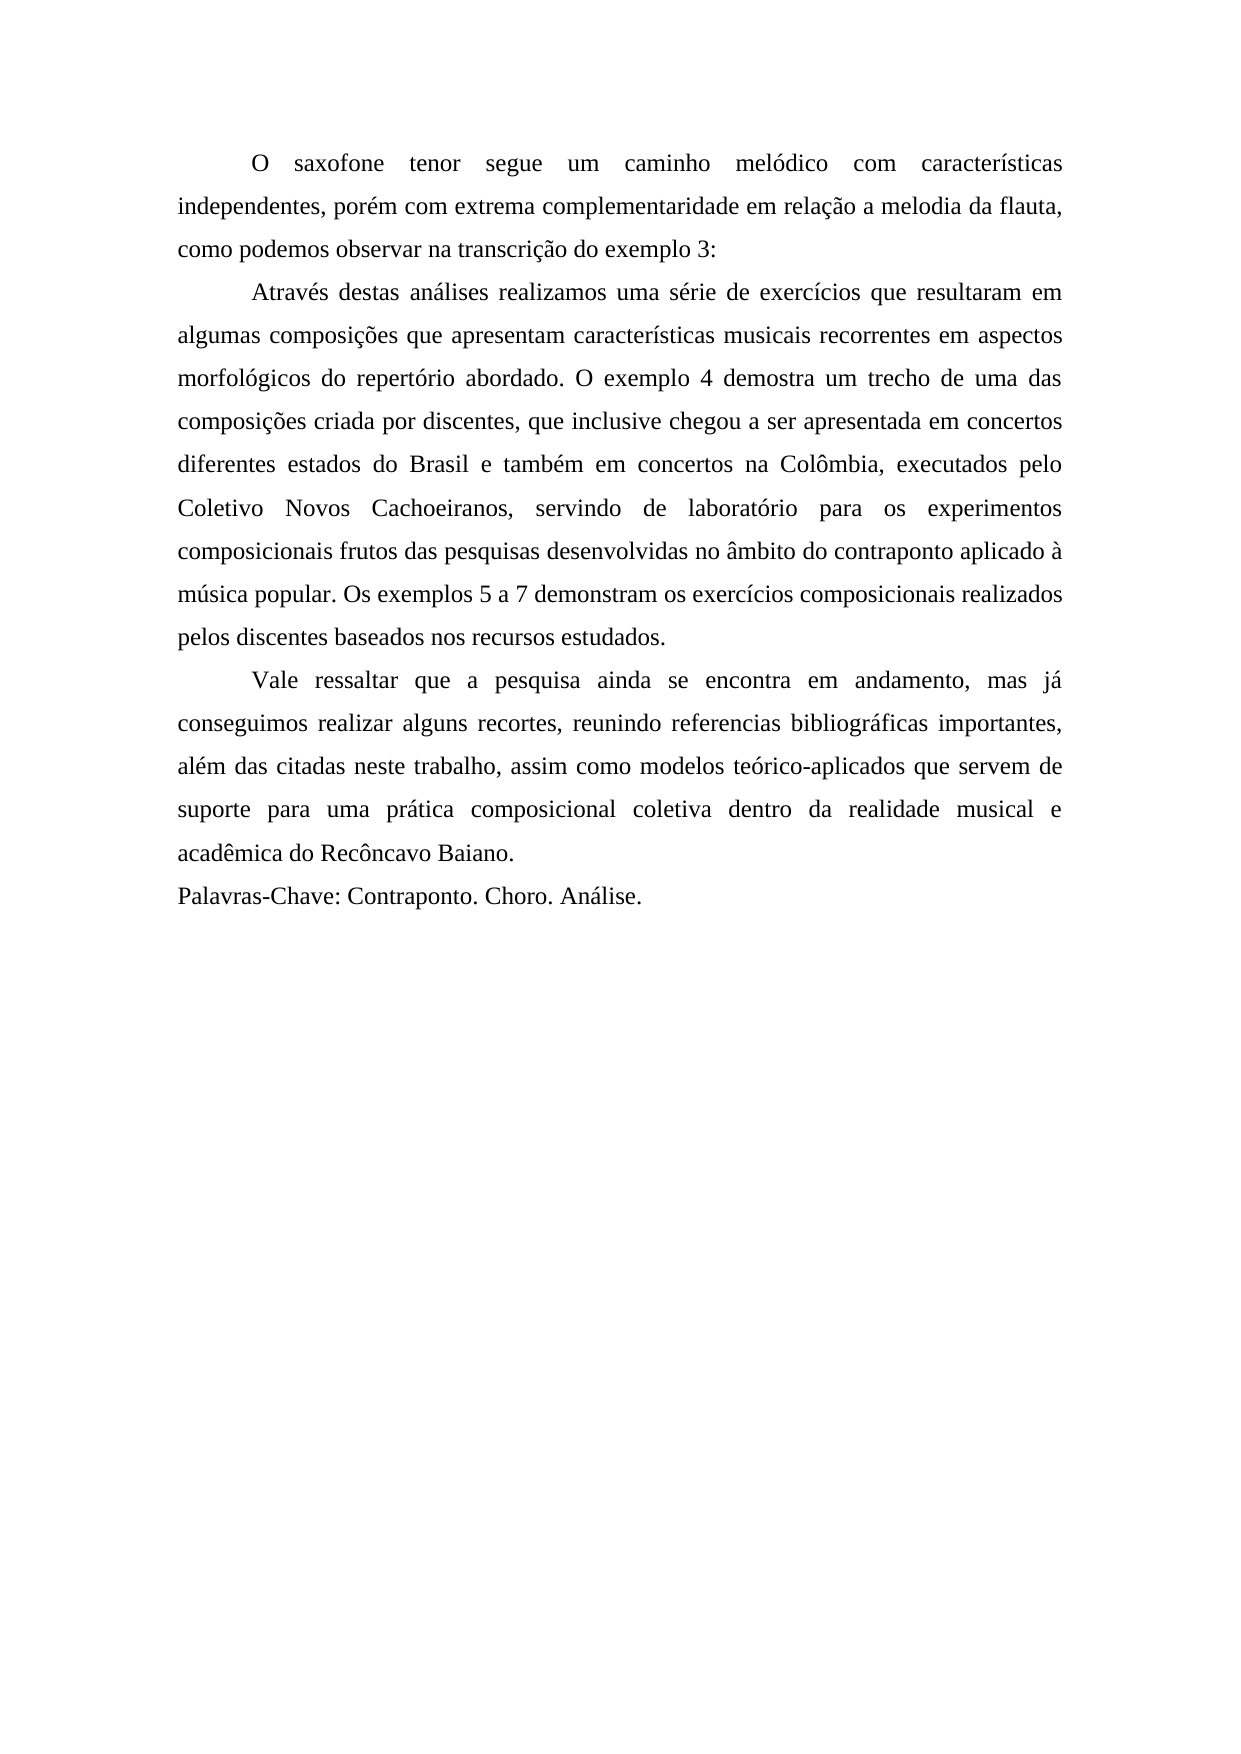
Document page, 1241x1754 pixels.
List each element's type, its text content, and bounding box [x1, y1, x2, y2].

text O saxofone tenor segue um caminho melódico com características independentes, porém com extrema complementaridade em relação a melodia da flauta, como podemos observar na transcrição do exemplo 3: [177, 148, 1063, 263]
text Através destas análises realizamos uma série de exercícios que resultaram em algumas composições que apresentam características musicais recorrentes em aspectos morfológicos do repertório abordado. O exemplo 4 demostra um trecho de uma das composições criada por discentes, que inclusive chegou a ser apresentada em concertos diferentes estados do Brasil e também em concertos na Colômbia, executados pelo Coletivo Novos Cachoeiranos, servindo de laboratório para os experimentos composicionais frutos das pesquisas desenvolvidas no âmbito do contraponto aplicado à música popular. Os exemplos 5 a 7 demonstram os exercícios composicionais realizados pelos discentes baseados nos recursos estudados. [177, 277, 1063, 651]
text Vale ressaltar que a pesquisa ainda se encontra em andamento, mas já conseguimos realizar alguns recortes, reunindo referencias bibliográficas importantes, além das citadas neste trabalho, assim como modelos teórico-aplicados que servem de suporte para uma prática composicional coletiva dentro da realidade musical e acadêmica do Recôncavo Baiano. [177, 665, 1063, 866]
text Palavras-Chave: Contraponto. Choro. Análise. [177, 881, 1063, 909]
